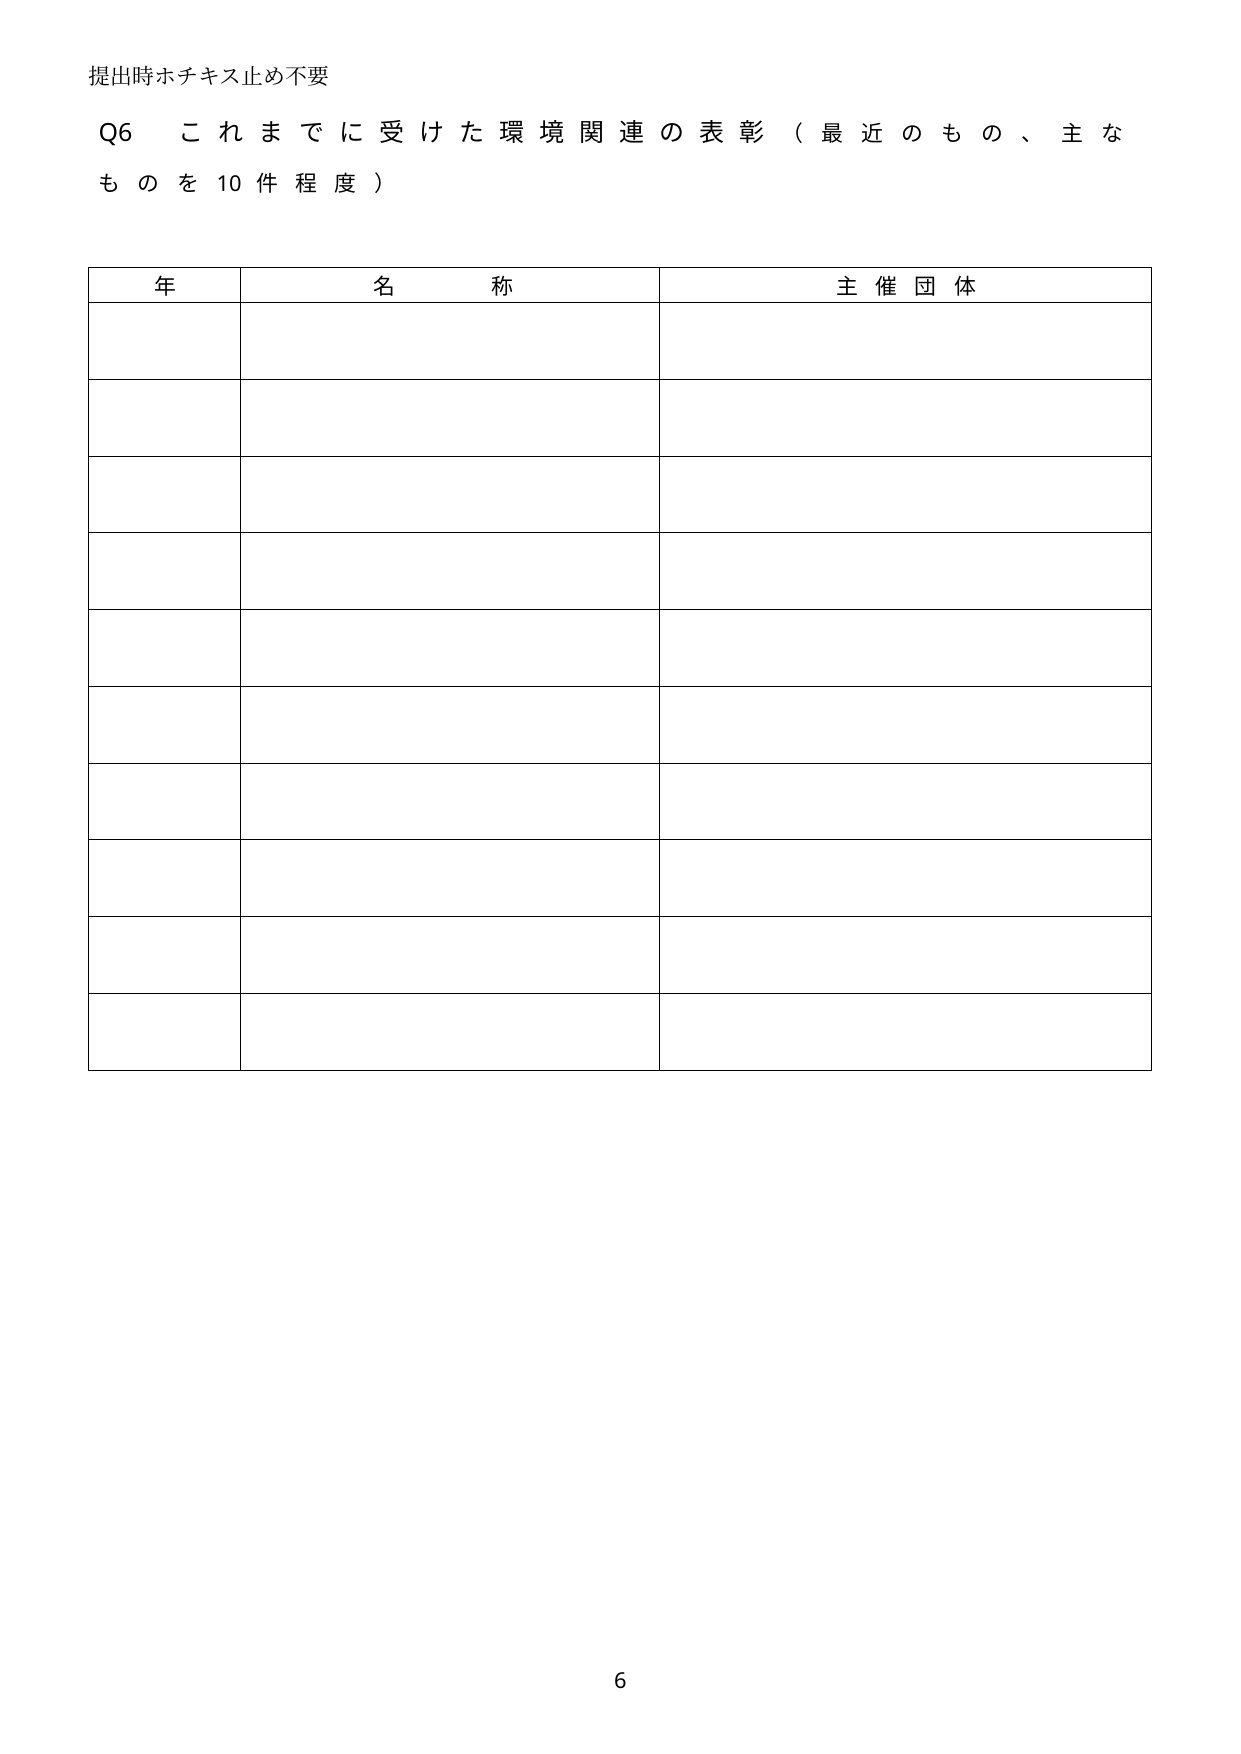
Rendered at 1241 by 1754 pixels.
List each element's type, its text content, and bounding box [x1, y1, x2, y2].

table_cell [89, 840, 240, 916]
table_cell [241, 533, 659, 609]
table_cell [660, 917, 1151, 993]
table_cell [660, 840, 1151, 916]
table_cell [241, 917, 659, 993]
table_cell [89, 610, 240, 686]
table_cell [89, 533, 240, 609]
table_cell [660, 764, 1151, 839]
table_cell [660, 610, 1151, 686]
table_cell [660, 994, 1151, 1070]
table_cell [660, 533, 1151, 609]
table_cell [241, 687, 659, 763]
table_cell [89, 994, 240, 1070]
table_cell [241, 610, 659, 686]
table_cell [89, 380, 240, 456]
table_header 主催団体 [660, 268, 1151, 302]
table_cell [241, 303, 659, 379]
table_cell [241, 457, 659, 532]
table_header 名 称 [241, 268, 659, 302]
table_cell [89, 917, 240, 993]
table_cell [241, 380, 659, 456]
table_cell [660, 303, 1151, 379]
table_cell [89, 457, 240, 532]
table_cell [660, 457, 1151, 532]
text Q6 これまでに受けた環境関連の表彰（最近のもの、主なものを10件程度） [98, 97, 1142, 199]
table_cell [89, 303, 240, 379]
table_cell [89, 687, 240, 763]
table_cell [241, 994, 659, 1070]
table_header 年 度 [89, 268, 240, 302]
table_cell [241, 840, 659, 916]
table_cell [89, 764, 240, 839]
table_cell [660, 380, 1151, 456]
table_cell [241, 764, 659, 839]
table_cell [660, 687, 1151, 763]
